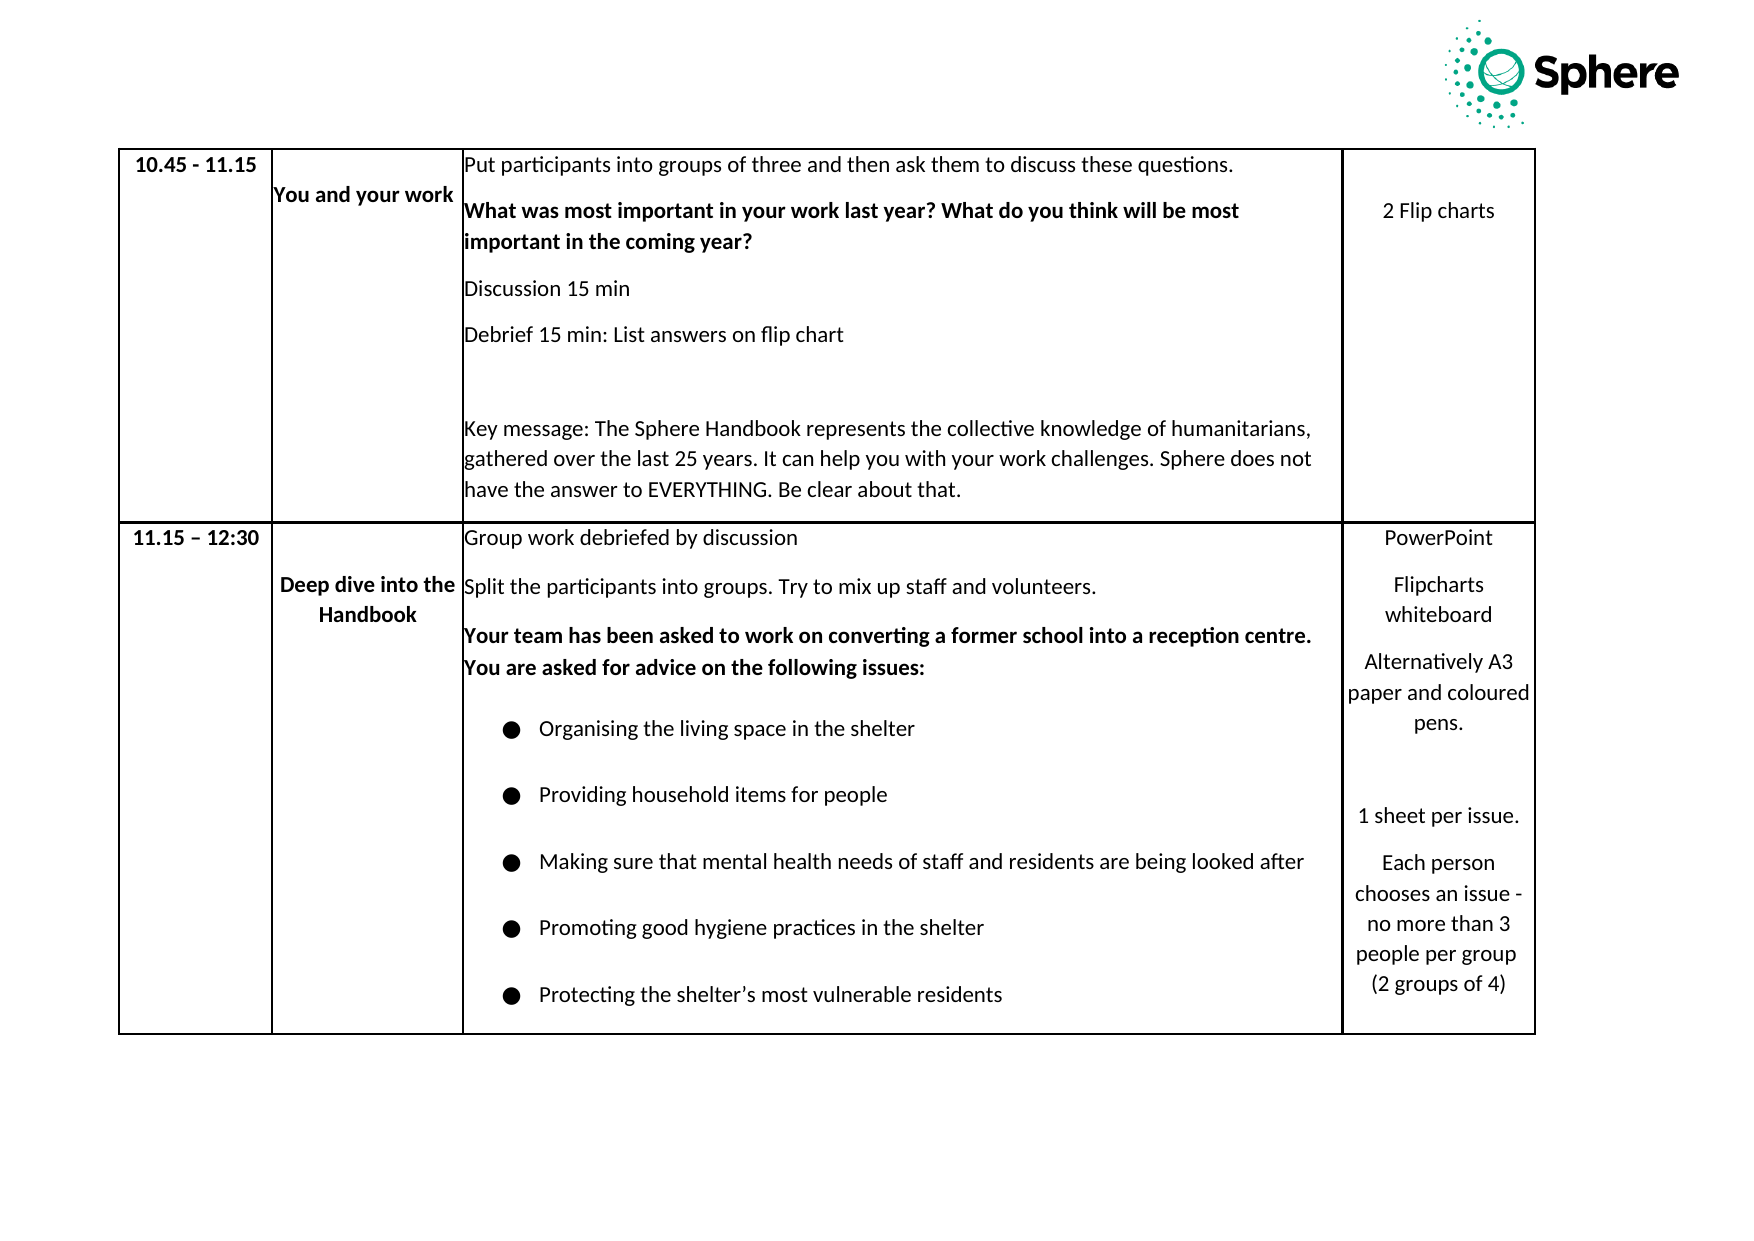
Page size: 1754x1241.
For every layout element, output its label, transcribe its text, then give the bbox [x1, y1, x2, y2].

table_cell Deep dive into the Handbook [273, 524, 462, 1033]
table_cell You and your work [273, 150, 462, 521]
table_cell 10.45 - 11.15 [120, 150, 271, 521]
table_cell 11.15 – 12:30 [120, 524, 271, 1033]
table_cell Put participants into groups of three and then ask them to discuss these questions. What was most important in your work last year? What do you think will be most important in the coming year? Discussion 15 min Debrief 15 min: List answers on flip chart Key message: The Sphere Handbook represents the collective knowledge of humanitarians, gathered over the last 25 years. It can help you with your work challenges. Sphere does not have the answer to EVERYTHING. Be clear about that. [464, 150, 1341, 521]
picture [1419, 14, 1723, 134]
table_cell 2 Flip charts [1344, 150, 1534, 521]
